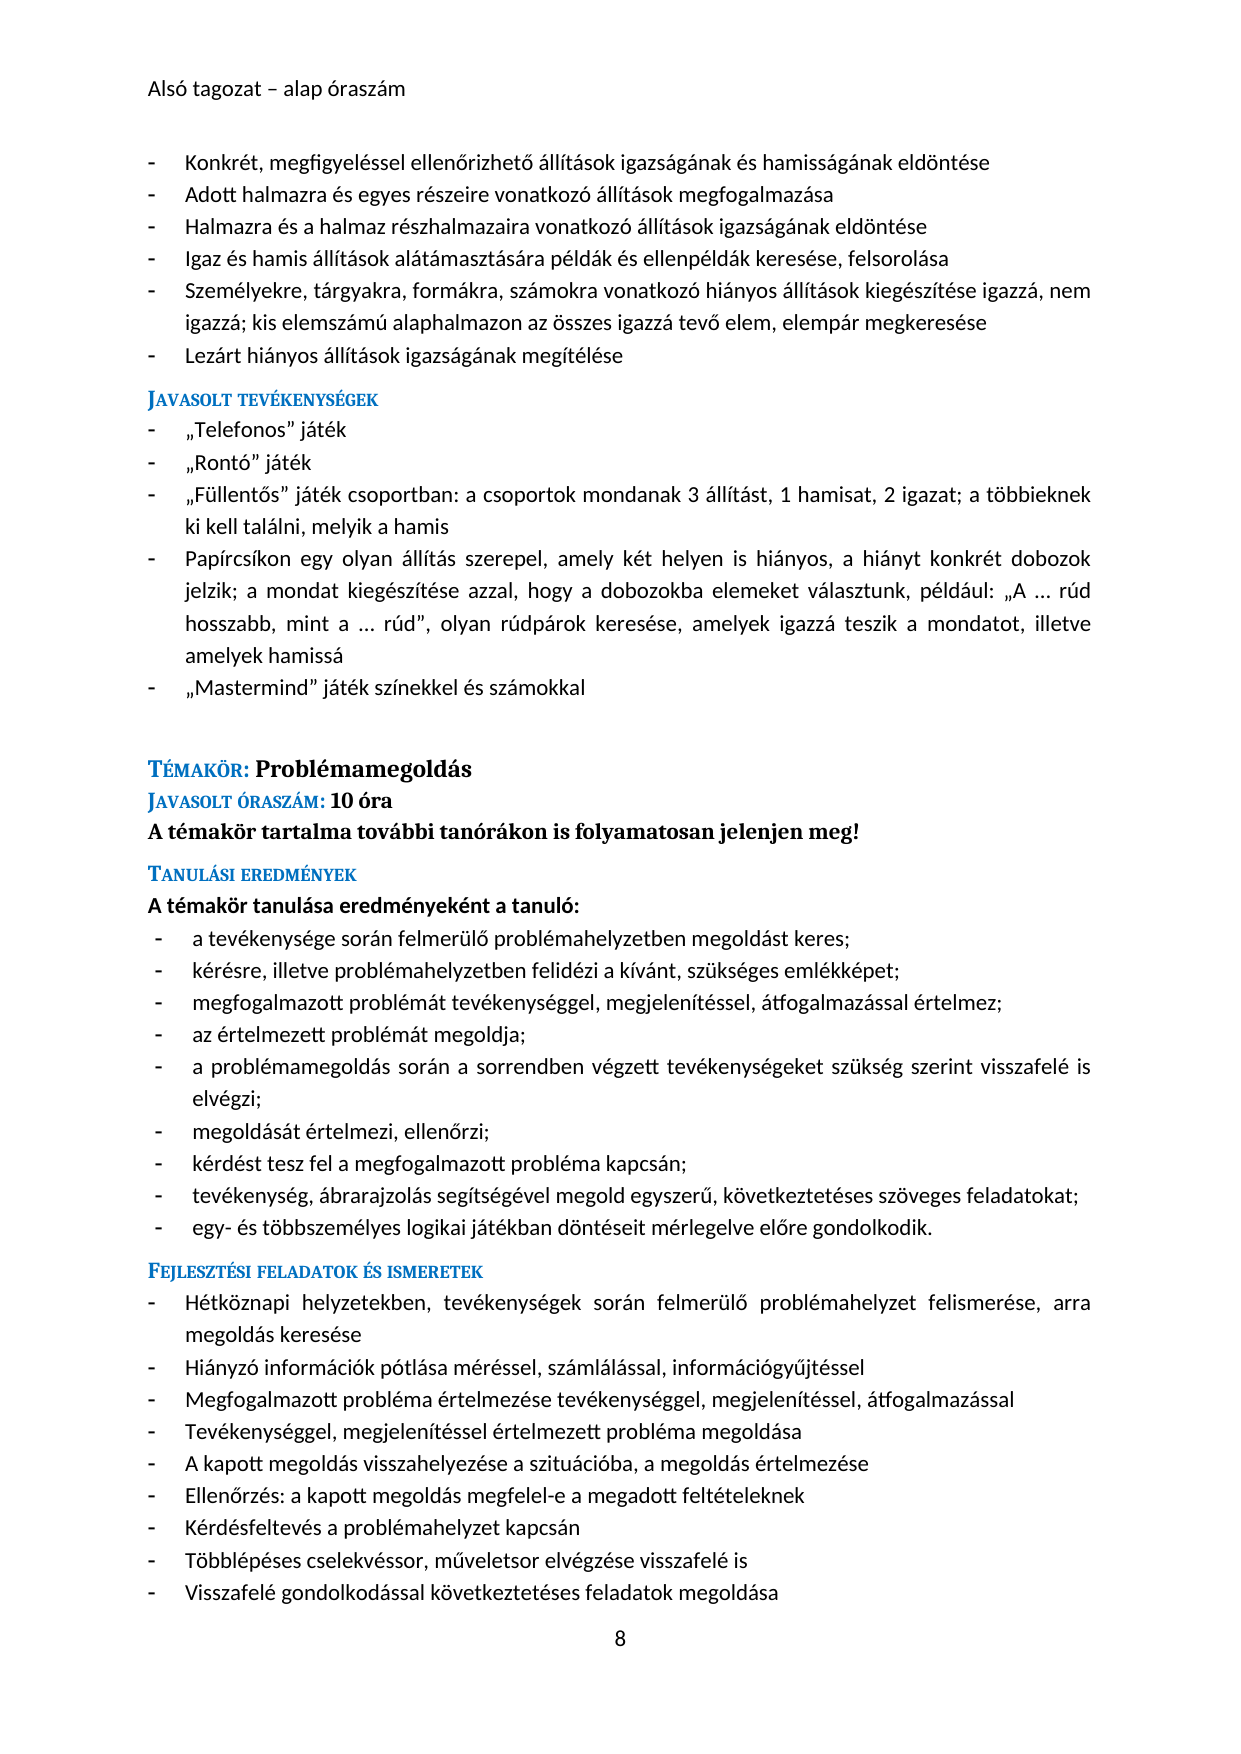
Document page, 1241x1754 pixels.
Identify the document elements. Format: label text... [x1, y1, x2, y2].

list Halmazra és a halmaz részhalmazaira vonatkozó állítások igazságának eldöntése [148, 212, 1093, 240]
list Adott halmazra és egyes részeire vonatkozó állítások megfogalmazása [148, 180, 1093, 208]
subtitle Tanulási eredmények [148, 861, 1093, 888]
list Személyekre, tárgyakra, formákra, számokra vonatkozó hiányos állítások kiegészítése igazzá, nem igazzá; kis elemszámú alaphalmazon az összes igazzá tevő elem, elempár megkeresése [148, 276, 1093, 337]
list kérésre, illetve problémahelyzetben felidézi a kívánt, szükséges emlékképet; [154, 956, 1093, 984]
list Hiányzó információk pótlása méréssel, számlálással, információgyűjtéssel [148, 1353, 1093, 1381]
subtitle Fejlesztési feladatok és ismeretek [148, 1258, 1093, 1284]
subtitle Javasolt tevékenységek [148, 385, 1093, 412]
list Konkrét, megfigyeléssel ellenőrizhető állítások igazságának és hamisságának eldöntése [148, 148, 1093, 176]
text A témakör tanulása eredményeként a tanuló: [148, 891, 1093, 919]
subtitle A témakör tartalma további tanórákon is folyamatosan jelenjen meg! [148, 818, 1093, 845]
list „Rontó” játék [148, 448, 1093, 476]
list a problémamegoldás során a sorrendben végzett tevékenységeket szükség szerint visszafelé is elvégzi; [154, 1052, 1093, 1113]
list kérdést tesz fel a megfogalmazott probléma kapcsán; [154, 1149, 1093, 1177]
list egy- és többszemélyes logikai játékban döntéseit mérlegelve előre gondolkodik. [154, 1213, 1093, 1241]
list „Mastermind” játék színekkel és számokkal [148, 673, 1093, 701]
list Igaz és hamis állítások alátámasztására példák és ellenpéldák keresése, felsorolása [148, 244, 1093, 272]
list megfogalmazott problémát tevékenységgel, megjelenítéssel, átfogalmazással értelmez; [154, 988, 1093, 1016]
list Visszafelé gondolkodással következtetéses feladatok megoldása [148, 1578, 1093, 1606]
list Tevékenységgel, megjelenítéssel értelmezett probléma megoldása [148, 1417, 1093, 1445]
list Papírcsíkon egy olyan állítás szerepel, amely két helyen is hiányos, a hiányt konkrét dobozok jelzik; a mondat kiegészítése azzal, hogy a dobozokba elemeket választunk, például: „A … rúd hosszabb, mint a … rúd”, olyan rúdpárok keresése, amelyek igazzá teszik a mondatot, illetve amelyek hamissá [148, 544, 1093, 669]
list Ellenőrzés: a kapott megoldás megfelel-e a megadott feltételeknek [148, 1481, 1093, 1509]
list A kapott megoldás visszahelyezése a szituációba, a megoldás értelmezése [148, 1449, 1093, 1477]
list tevékenység, ábrarajzolás segítségével megold egyszerű, következtetéses szöveges feladatokat; [154, 1181, 1093, 1209]
list az értelmezett problémát megoldja; [154, 1020, 1093, 1048]
list Megfogalmazott probléma értelmezése tevékenységgel, megjelenítéssel, átfogalmazással [148, 1385, 1093, 1413]
list Hétköznapi helyzetekben, tevékenységek során felmerülő problémahelyzet felismerése, arra megoldás keresése [148, 1288, 1093, 1348]
text Javasolt óraszám: 10 óra [148, 788, 1093, 815]
list Többlépéses cselekvéssor, műveletsor elvégzése visszafelé is [148, 1546, 1093, 1574]
text Témakör: Problémamegoldás [148, 755, 1093, 784]
list a tevékenysége során felmerülő problémahelyzetben megoldást keres; [154, 924, 1093, 952]
list „Telefonos” játék [148, 416, 1093, 444]
list „Füllentős” játék csoportban: a csoportok mondanak 3 állítást, 1 hamisat, 2 igazat; a többieknek ki kell találni, melyik a hamis [148, 480, 1093, 540]
list megoldását értelmezi, ellenőrzi; [154, 1117, 1093, 1145]
list Kérdésfeltevés a problémahelyzet kapcsán [148, 1513, 1093, 1542]
list Lezárt hiányos állítások igazságának megítélése [148, 341, 1093, 369]
